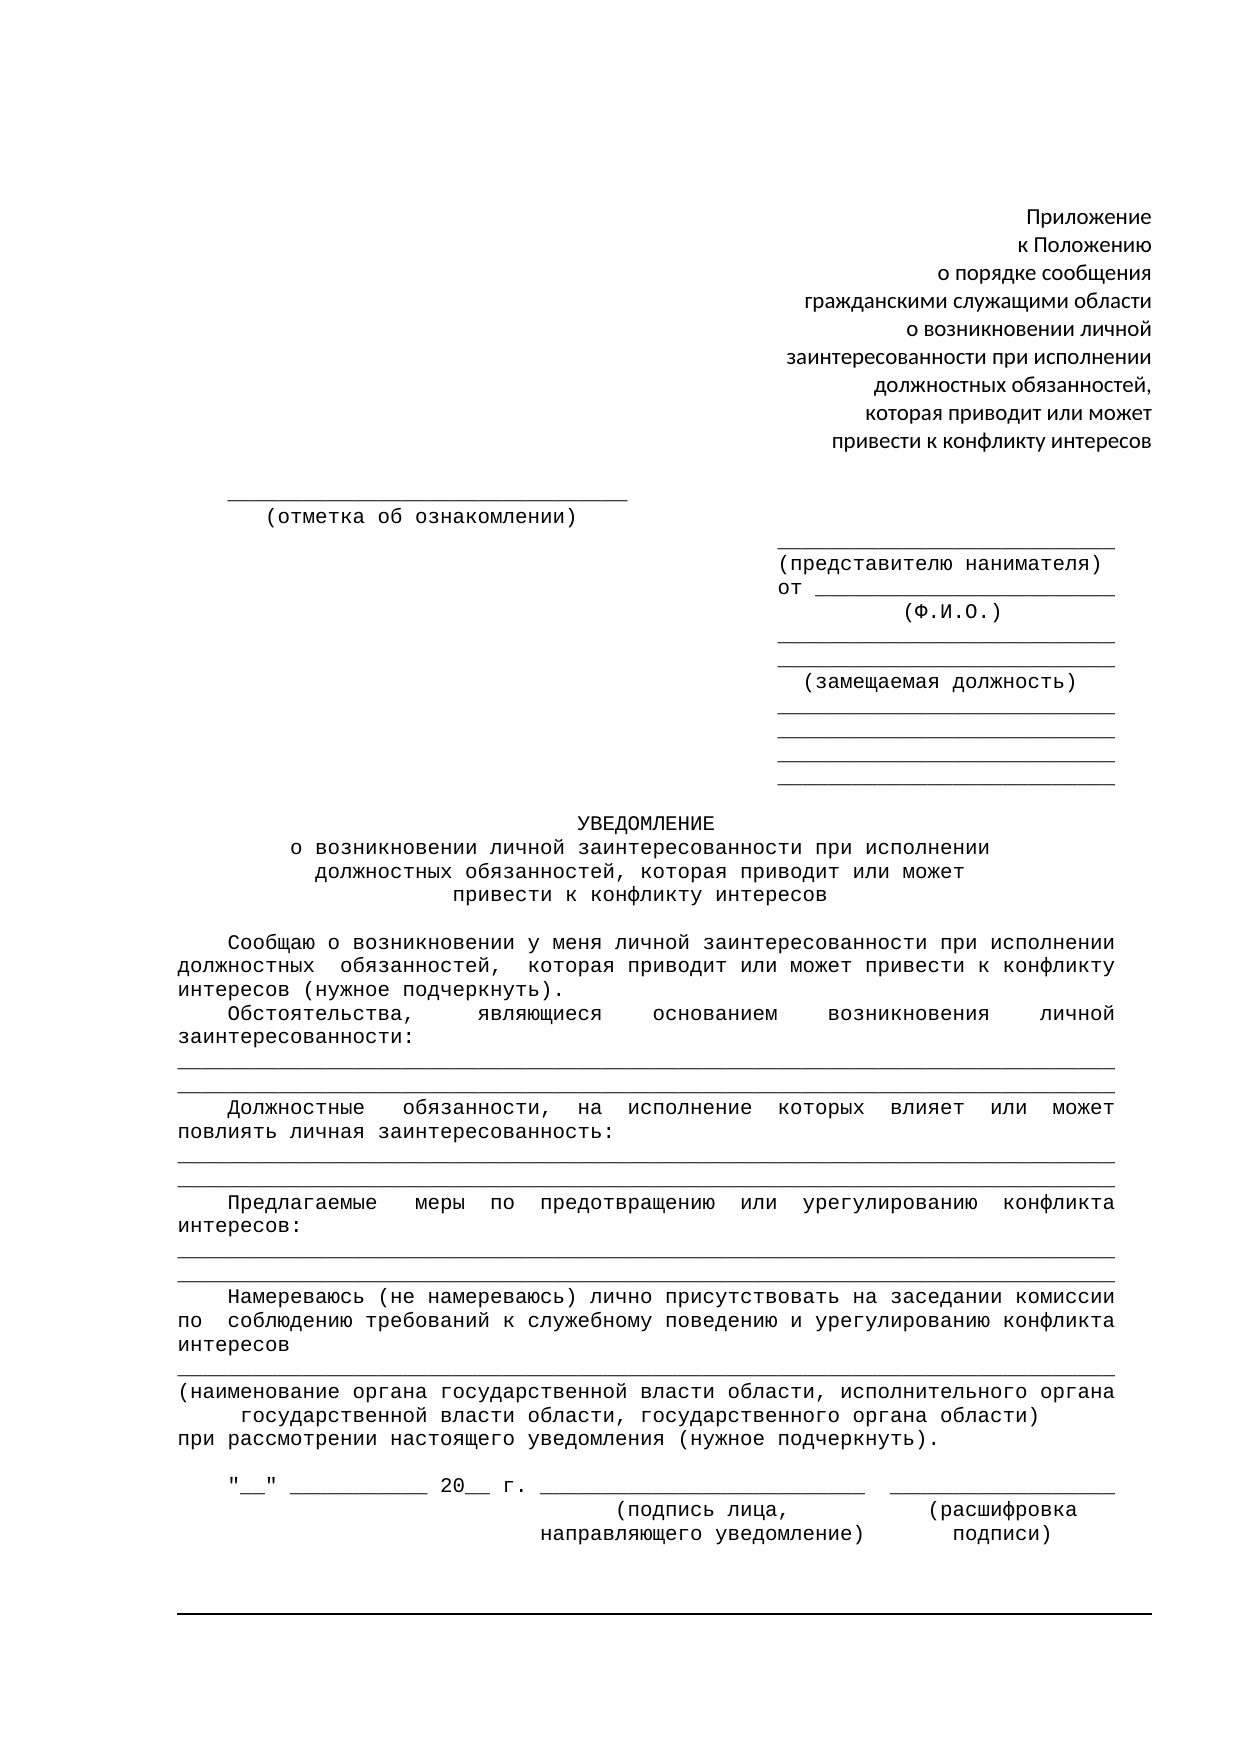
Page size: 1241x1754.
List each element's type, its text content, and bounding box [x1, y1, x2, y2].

text Предлагаемые меры по предотвращению или урегулированию конфликта [177, 1192, 1152, 1215]
text от ________________________ [177, 577, 1152, 601]
text должностных обязанностей, [177, 370, 1152, 398]
text направляющего уведомление) подписи) [177, 1523, 1152, 1546]
text ___________________________________________________________________________ [177, 1050, 1152, 1073]
text Обстоятельства, являющиеся основанием возникновения личной [177, 1003, 1152, 1026]
text ___________________________________________________________________________ [177, 1073, 1152, 1097]
text заинтересованности при исполнении [177, 342, 1152, 370]
text (отметка об ознакомлении) [177, 506, 1152, 530]
text привести к конфликту интересов [177, 426, 1152, 454]
text Сообщаю о возникновении у меня личной заинтересованности при исполнении [177, 932, 1152, 955]
text о возникновении личной заинтересованности при исполнении [177, 837, 1152, 861]
text о возникновении личной [177, 314, 1152, 342]
text повлиять личная заинтересованность: [177, 1121, 1152, 1144]
text государственной власти области, государственного органа области) [177, 1404, 1152, 1428]
text интересов (нужное подчеркнуть). [177, 979, 1152, 1003]
text к Положению [177, 230, 1152, 258]
text ___________________________________________________________________________ [177, 1357, 1152, 1381]
text должностных обязанностей, которая приводит или может привести к конфликту [177, 955, 1152, 979]
text ___________________________ [177, 648, 1152, 672]
text Должностные обязанности, на исполнение которых влияет или может [177, 1097, 1152, 1121]
text ___________________________ [177, 695, 1152, 719]
text ___________________________ [177, 719, 1152, 742]
text ___________________________________________________________________________ [177, 1144, 1152, 1168]
text ___________________________________________________________________________ [177, 1263, 1152, 1286]
text при рассмотрении настоящего уведомления (нужное подчеркнуть). [177, 1428, 1152, 1452]
text Намереваюсь (не намереваюсь) лично присутствовать на заседании комиссии [177, 1286, 1152, 1310]
text (Ф.И.О.) [177, 601, 1152, 624]
text ___________________________ [177, 530, 1152, 553]
text (наименование органа государственной власти области, исполнительного органа [177, 1381, 1152, 1404]
text гражданскими служащими области [177, 286, 1152, 314]
text о порядке сообщения [177, 258, 1152, 286]
text по соблюдению требований к служебному поведению и урегулированию конфликта [177, 1310, 1152, 1334]
text ___________________________ [177, 766, 1152, 790]
text (подпись лица, (расшифровка [177, 1499, 1152, 1523]
text (замещаемая должность) [177, 672, 1152, 695]
text которая приводит или может [177, 398, 1152, 426]
text (представителю нанимателя) [177, 553, 1152, 577]
text Приложение [177, 202, 1152, 230]
text "__" ___________ 20__ г. __________________________ __________________ [177, 1476, 1152, 1499]
text ___________________________________________________________________________ [177, 1239, 1152, 1263]
text заинтересованности: [177, 1026, 1152, 1050]
text привести к конфликту интересов [177, 884, 1152, 908]
text ___________________________________________________________________________ [177, 1168, 1152, 1192]
text ________________________________ [177, 482, 1152, 506]
text УВЕДОМЛЕНИЕ [177, 813, 1152, 837]
text интересов: [177, 1215, 1152, 1239]
text ___________________________ [177, 742, 1152, 766]
text интересов [177, 1334, 1152, 1357]
text должностных обязанностей, которая приводит или может [177, 861, 1152, 884]
text ___________________________ [177, 624, 1152, 648]
